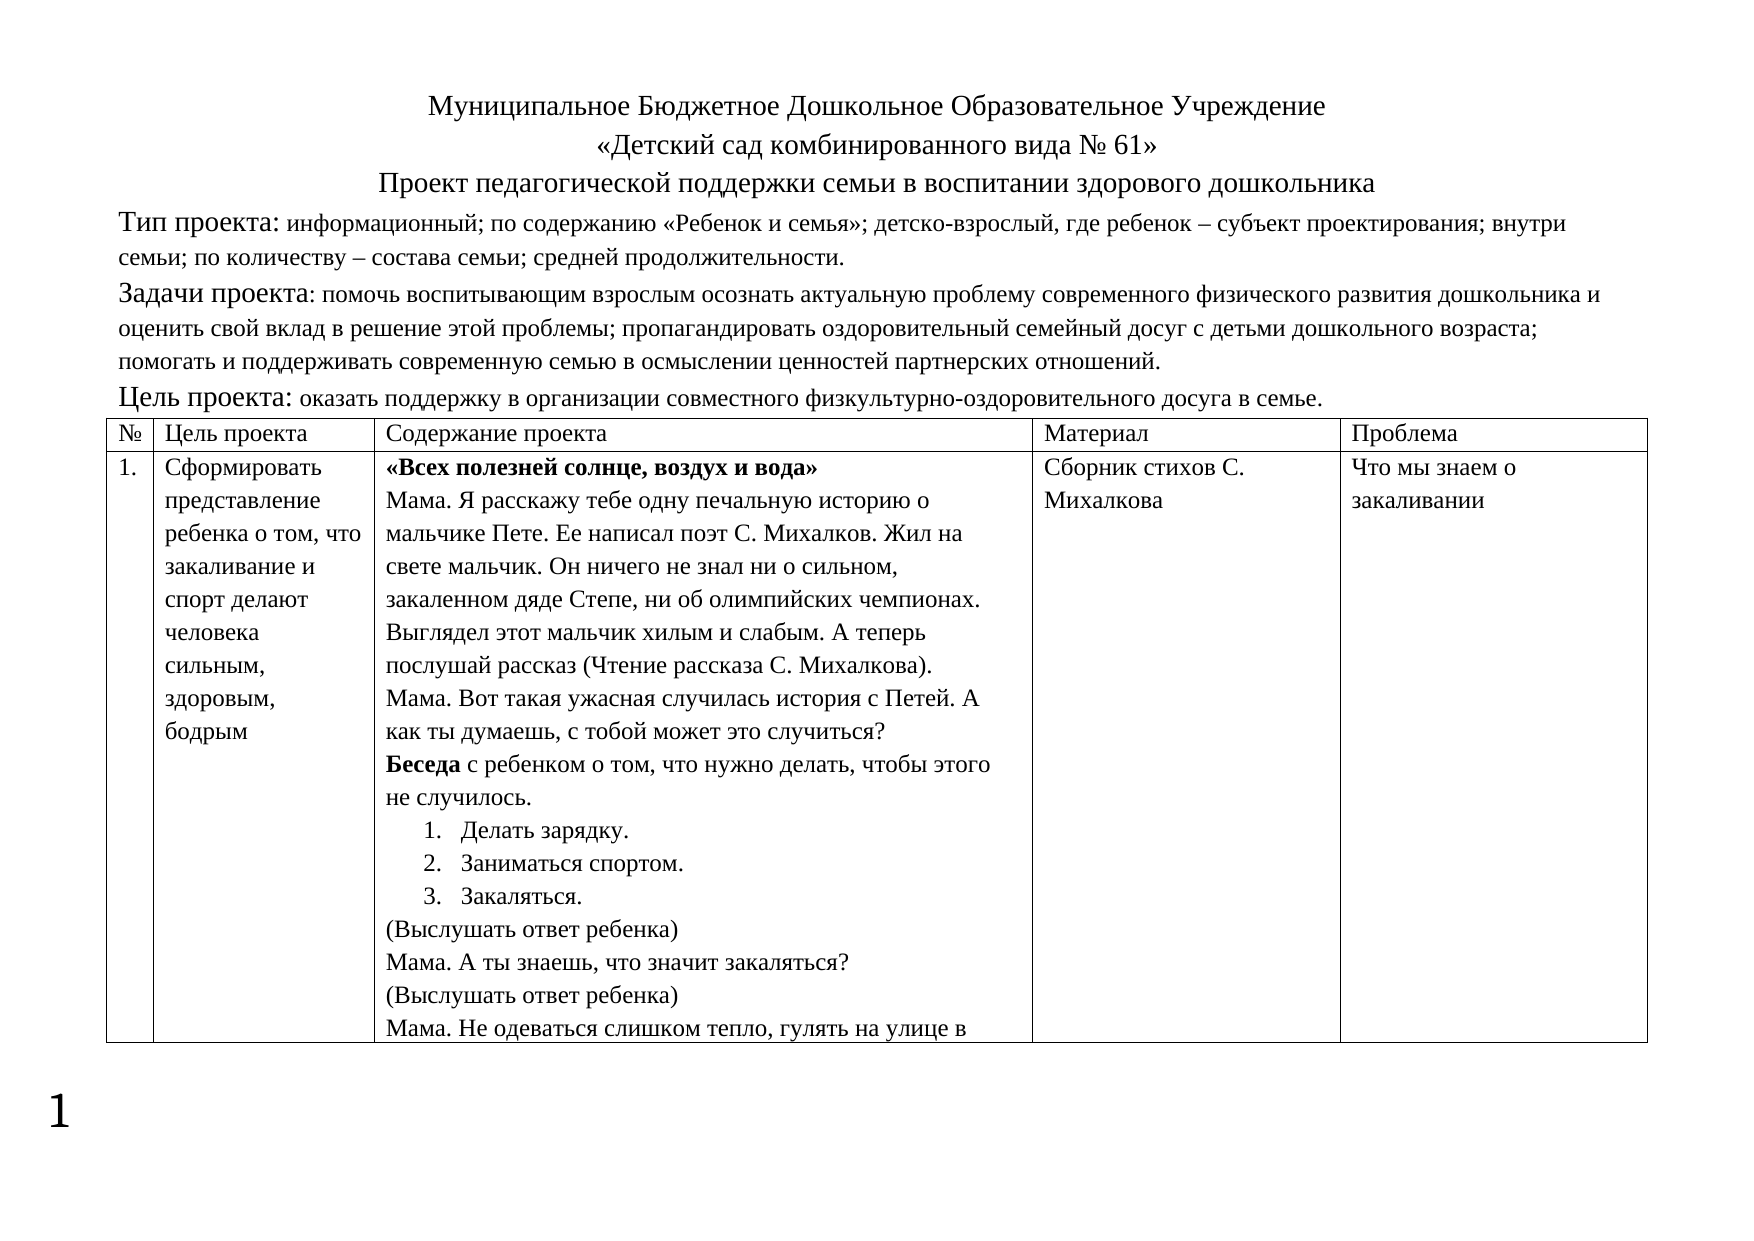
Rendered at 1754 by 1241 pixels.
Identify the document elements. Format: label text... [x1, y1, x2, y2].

table_header Цель проекта [154, 419, 374, 451]
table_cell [154, 452, 374, 1042]
table_header Содержание проекта [375, 419, 1032, 451]
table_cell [375, 452, 1032, 1042]
table_header Материал [1033, 419, 1340, 451]
text Задачи проекта: помочь воспитывающим взрослым осознать актуальную проблему современного физического развития дошкольника и оценить свой вклад в решение этой проблемы; пропагандировать оздоровительный семейный досуг с детьми дошкольного возраста; помогать и поддерживать современную семью в осмыслении ценностей партнерских отношений. [118, 275, 1636, 374]
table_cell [1341, 452, 1647, 1042]
text Проект педагогической поддержки семьи в воспитании здорового дошкольника [118, 166, 1636, 199]
table_cell 1. [107, 452, 153, 1042]
table_header Проблема [1341, 419, 1647, 451]
text «Детский сад комбинированного вида № 61» [118, 127, 1636, 161]
text Муниципальное Бюджетное Дошкольное Образовательное Учреждение [118, 88, 1636, 122]
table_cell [1033, 452, 1340, 1042]
table_header № [107, 419, 153, 451]
text Цель проекта: оказать поддержку в организации совместного физкультурно-оздоровительного досуга в семье. [118, 379, 1636, 412]
text Тип проекта: информационный; по содержанию «Ребенок и семья»; детско-взрослый, где ребенок – субъект проектирования; внутри семьи; по количеству – состава семьи; средней продолжительности. [118, 204, 1636, 271]
